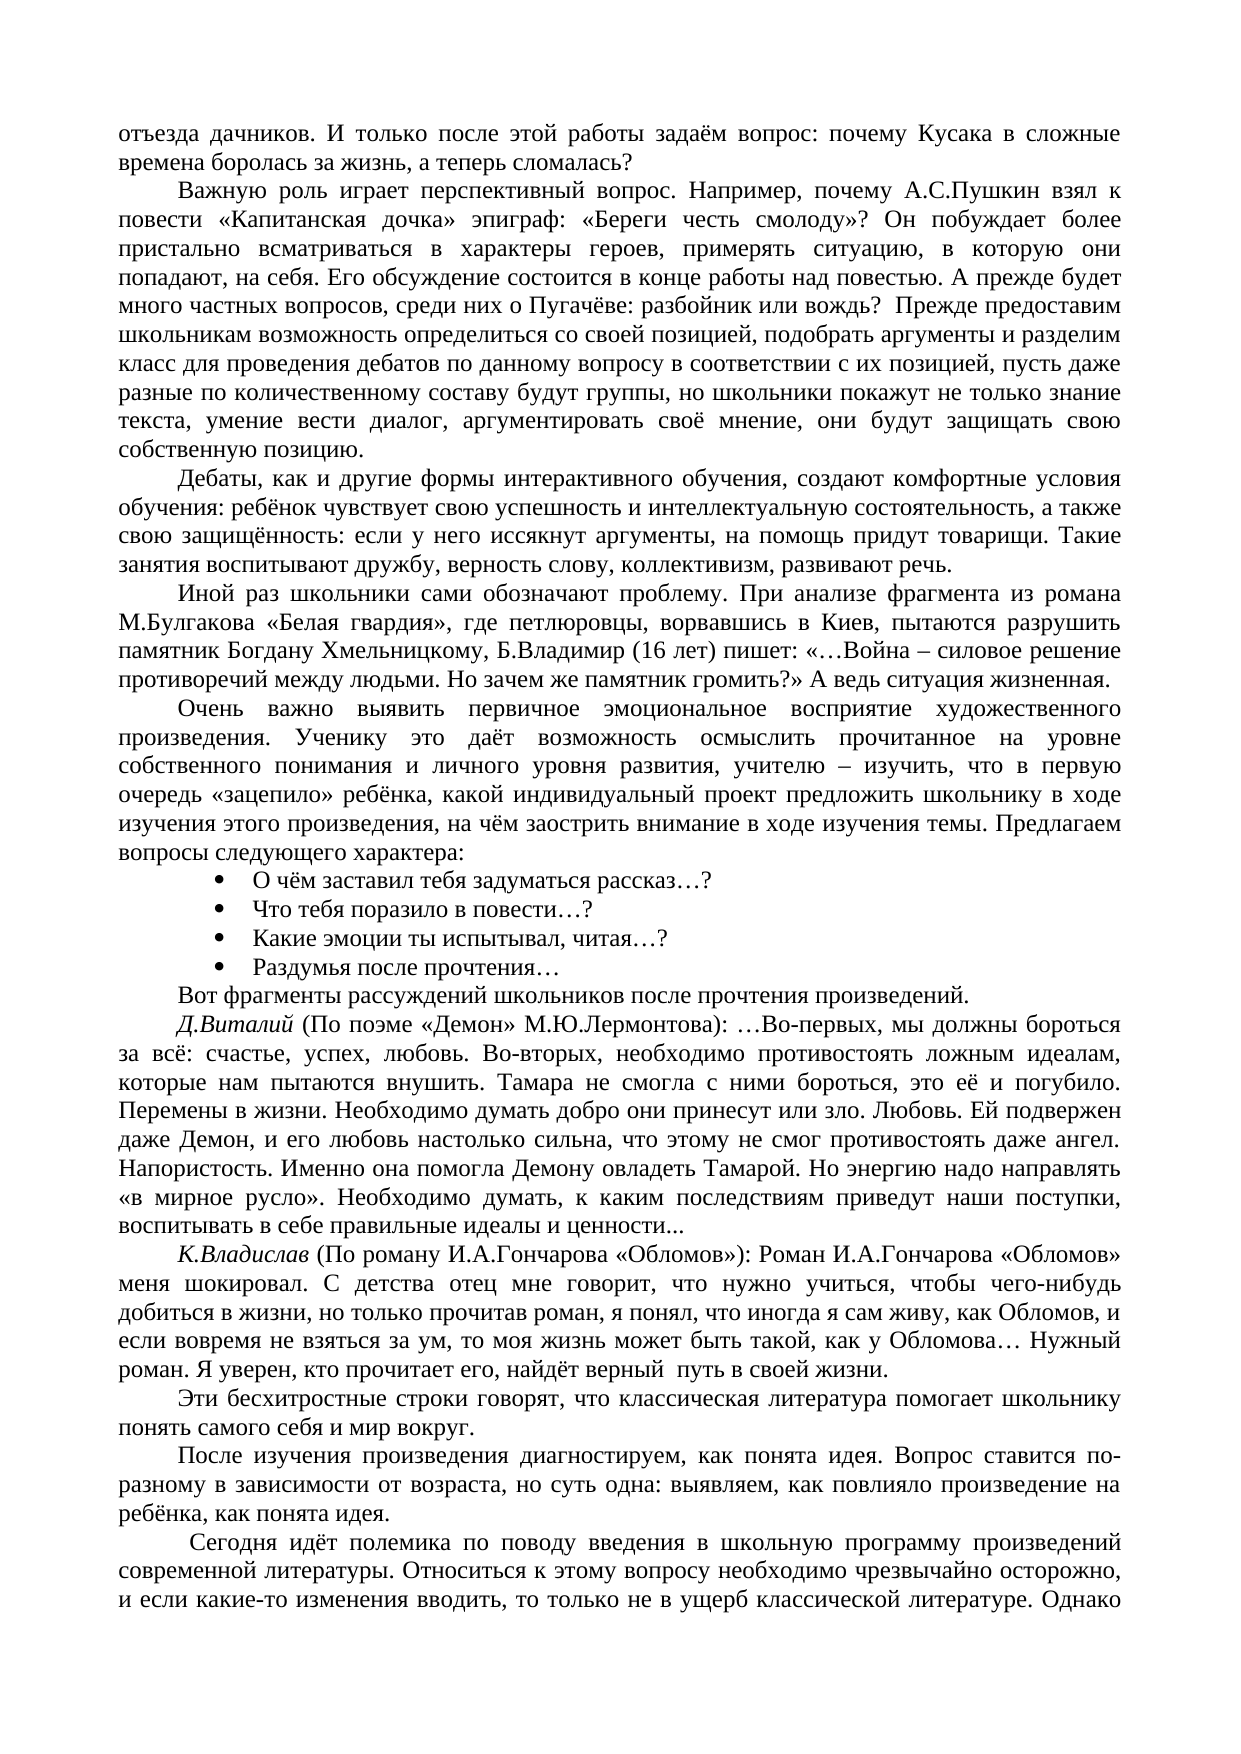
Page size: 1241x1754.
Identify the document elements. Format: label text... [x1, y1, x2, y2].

text Очень важно выявить первичное эмоциональное восприятие художественного произведения. Ученику это даёт возможность осмыслить прочитанное на уровне собственного понимания и личного уровня развития, учителю – изучить, что в первую очередь «зацепило» ребёнка, какой индивидуальный проект предложить школьнику в ходе изучения этого произведения, на чём заострить внимание в ходе изучения темы. Предлагаем вопросы следующего характера: [118, 693, 1122, 866]
text К.Владислав (По роману И.А.Гончарова «Обломов»): Роман И.А.Гончарова «Обломов» меня шокировал. С детства отец мне говорит, что нужно учиться, чтобы чего-нибудь добиться в жизни, но только прочитав роман, я понял, что иногда я сам живу, как Обломов, и если вовремя не взяться за ум, то моя жизнь может быть такой, как у Обломова… Нужный роман. Я уверен, кто прочитает его, найдёт верный путь в своей жизни. [118, 1239, 1122, 1383]
list О чём заставил тебя задуматься рассказ…? [215, 866, 1122, 894]
text Эти бесхитростные строки говорят, что классическая литература помогает школьнику понять самого себя и мир вокруг. [118, 1383, 1122, 1441]
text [118, 118, 1122, 176]
text Иной раз школьники сами обозначают проблему. При анализе фрагмента из романа М.Булгакова «Белая гвардия», где петлюровцы, ворвавшись в Киев, пытаются разрушить памятник Богдану Хмельницкому, Б.Владимир (16 лет) пишет: «…Война – силовое решение противоречий между людьми. Но зачем же памятник громить?» А ведь ситуация жизненная. [118, 578, 1122, 693]
text Дебаты, как и другие формы интерактивного обучения, создают комфортные условия обучения: ребёнок чувствует свою успешность и интеллектуальную состоятельность, а также свою защищённость: если у него иссякнут аргументы, на помощь придут товарищи. Такие занятия воспитывают дружбу, верность слову, коллективизм, развивают речь. [118, 463, 1122, 578]
text Важную роль играет перспективный вопрос. Например, почему А.С.Пушкин взял к повести «Капитанская дочка» эпиграф: «Береги честь смолоду»? Он побуждает более пристально всматриваться в характеры героев, примерять ситуацию, в которую они попадают, на себя. Его обсуждение состоится в конце работы над повестью. А прежде будет много частных вопросов, среди них о Пугачёве: разбойник или вождь? Прежде предоставим школьникам возможность определиться со своей позицией, подобрать аргументы и разделим класс для проведения дебатов по данному вопросу в соответствии с их позицией, пусть даже разные по количественному составу будут группы, но школьники покажут не только знание текста, умение вести диалог, аргументировать своё мнение, они будут защищать свою собственную позицию. [118, 176, 1122, 463]
list Какие эмоции ты испытывал, читая…? [215, 923, 1122, 952]
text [118, 1527, 1122, 1613]
text После изучения произведения диагностируем, как понята идея. Вопрос ставится по-разному в зависимости от возраста, но суть одна: выявляем, как повлияло произведение на ребёнка, как понята идея. [118, 1441, 1122, 1527]
list Раздумья после прочтения… [215, 952, 1122, 981]
text Д.Виталий (По поэме «Демон» М.Ю.Лермонтова): …Во-первых, мы должны бороться за всё: счастье, успех, любовь. Во-вторых, необходимо противостоять ложным идеалам, которые нам пытаются внушить. Тамара не смогла с ними бороться, это её и погубило. Перемены в жизни. Необходимо думать добро они принесут или зло. Любовь. Ей подвержен даже Демон, и его любовь настолько сильна, что этому не смог противостоять даже ангел. Напористость. Именно она помогла Демону овладеть Тамарой. Но энергию надо направлять «в мирное русло». Необходимо думать, к каким последствиям приведут наши поступки, воспитывать в себе правильные идеалы и ценности... [118, 1009, 1122, 1239]
text Вот фрагменты рассуждений школьников после прочтения произведений. [118, 981, 1122, 1009]
list Что тебя поразило в повести…? [215, 894, 1122, 923]
